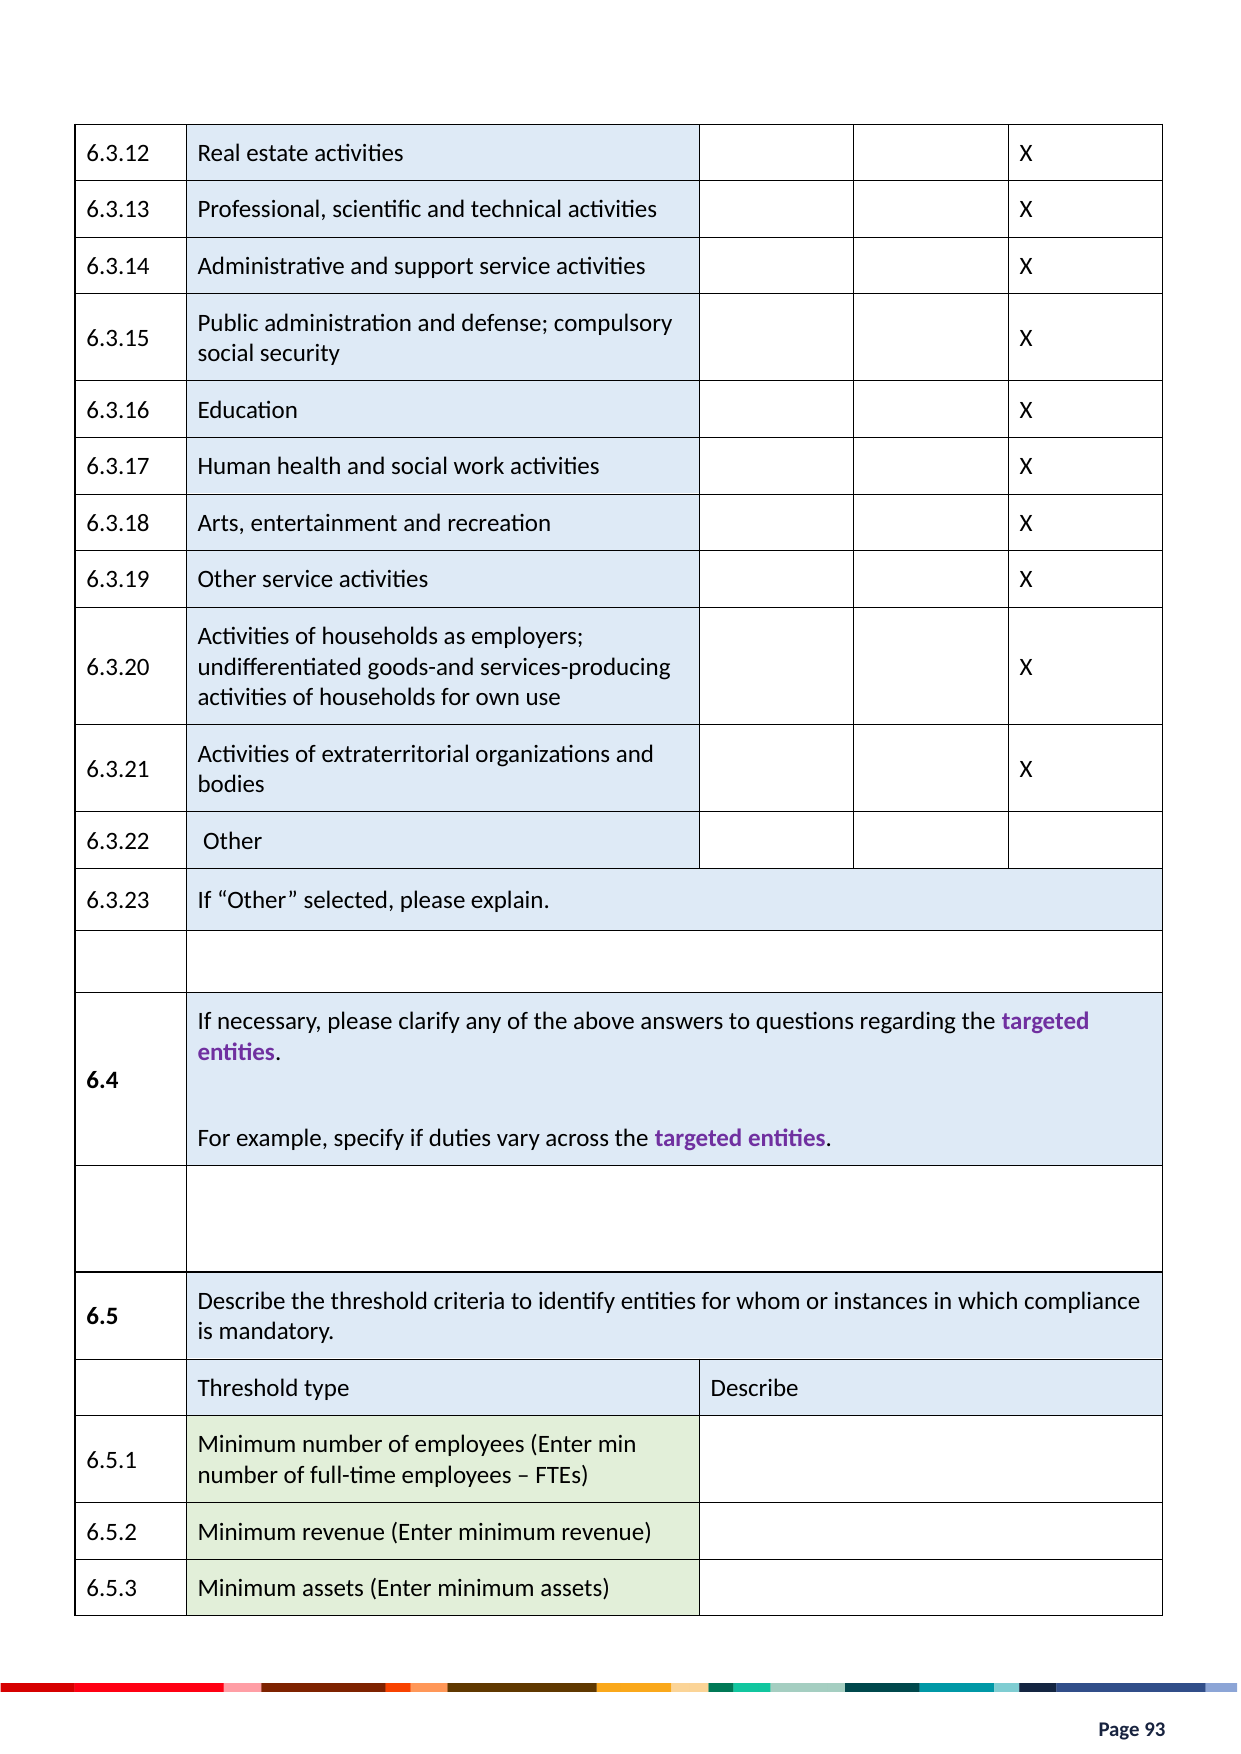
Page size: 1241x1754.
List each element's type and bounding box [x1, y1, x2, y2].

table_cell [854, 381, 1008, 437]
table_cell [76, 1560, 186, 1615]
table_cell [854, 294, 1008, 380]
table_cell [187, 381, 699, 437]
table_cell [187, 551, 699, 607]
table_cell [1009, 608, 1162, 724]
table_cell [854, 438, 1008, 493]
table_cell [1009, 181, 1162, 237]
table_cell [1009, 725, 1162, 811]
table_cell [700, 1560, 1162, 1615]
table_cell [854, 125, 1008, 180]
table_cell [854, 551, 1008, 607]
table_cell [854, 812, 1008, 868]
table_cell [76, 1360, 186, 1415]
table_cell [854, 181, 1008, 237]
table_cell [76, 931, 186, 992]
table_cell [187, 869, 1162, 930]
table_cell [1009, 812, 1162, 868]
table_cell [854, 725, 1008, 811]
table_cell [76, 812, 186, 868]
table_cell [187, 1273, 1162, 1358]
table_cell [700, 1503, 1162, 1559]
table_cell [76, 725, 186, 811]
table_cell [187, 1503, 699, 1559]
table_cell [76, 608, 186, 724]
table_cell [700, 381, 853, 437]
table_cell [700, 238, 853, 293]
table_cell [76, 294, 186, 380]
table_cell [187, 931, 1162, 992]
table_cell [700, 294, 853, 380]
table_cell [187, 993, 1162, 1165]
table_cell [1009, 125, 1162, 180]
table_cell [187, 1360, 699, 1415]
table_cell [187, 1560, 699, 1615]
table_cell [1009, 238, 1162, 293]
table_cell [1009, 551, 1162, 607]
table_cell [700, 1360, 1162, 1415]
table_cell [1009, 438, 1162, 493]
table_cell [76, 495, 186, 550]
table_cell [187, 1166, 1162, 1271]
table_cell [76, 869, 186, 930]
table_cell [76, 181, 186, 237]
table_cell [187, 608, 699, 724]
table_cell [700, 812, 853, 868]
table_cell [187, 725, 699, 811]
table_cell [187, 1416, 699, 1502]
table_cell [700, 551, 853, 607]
picture [0, 1683, 1236, 1692]
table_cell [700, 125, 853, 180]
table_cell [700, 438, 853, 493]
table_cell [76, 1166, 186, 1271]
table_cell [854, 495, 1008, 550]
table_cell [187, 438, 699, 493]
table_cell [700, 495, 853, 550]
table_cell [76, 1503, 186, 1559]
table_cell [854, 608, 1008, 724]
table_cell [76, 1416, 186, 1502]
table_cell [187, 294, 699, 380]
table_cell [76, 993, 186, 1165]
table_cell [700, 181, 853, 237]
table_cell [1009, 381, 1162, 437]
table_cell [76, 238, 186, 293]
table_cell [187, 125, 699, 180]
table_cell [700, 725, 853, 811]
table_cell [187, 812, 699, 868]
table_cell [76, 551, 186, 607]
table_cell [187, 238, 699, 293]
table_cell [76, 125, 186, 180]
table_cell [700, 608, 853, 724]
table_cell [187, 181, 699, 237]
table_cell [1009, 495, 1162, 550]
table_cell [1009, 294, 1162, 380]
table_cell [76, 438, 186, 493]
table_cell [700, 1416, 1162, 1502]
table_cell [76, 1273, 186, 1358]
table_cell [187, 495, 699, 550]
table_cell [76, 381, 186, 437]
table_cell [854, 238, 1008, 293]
